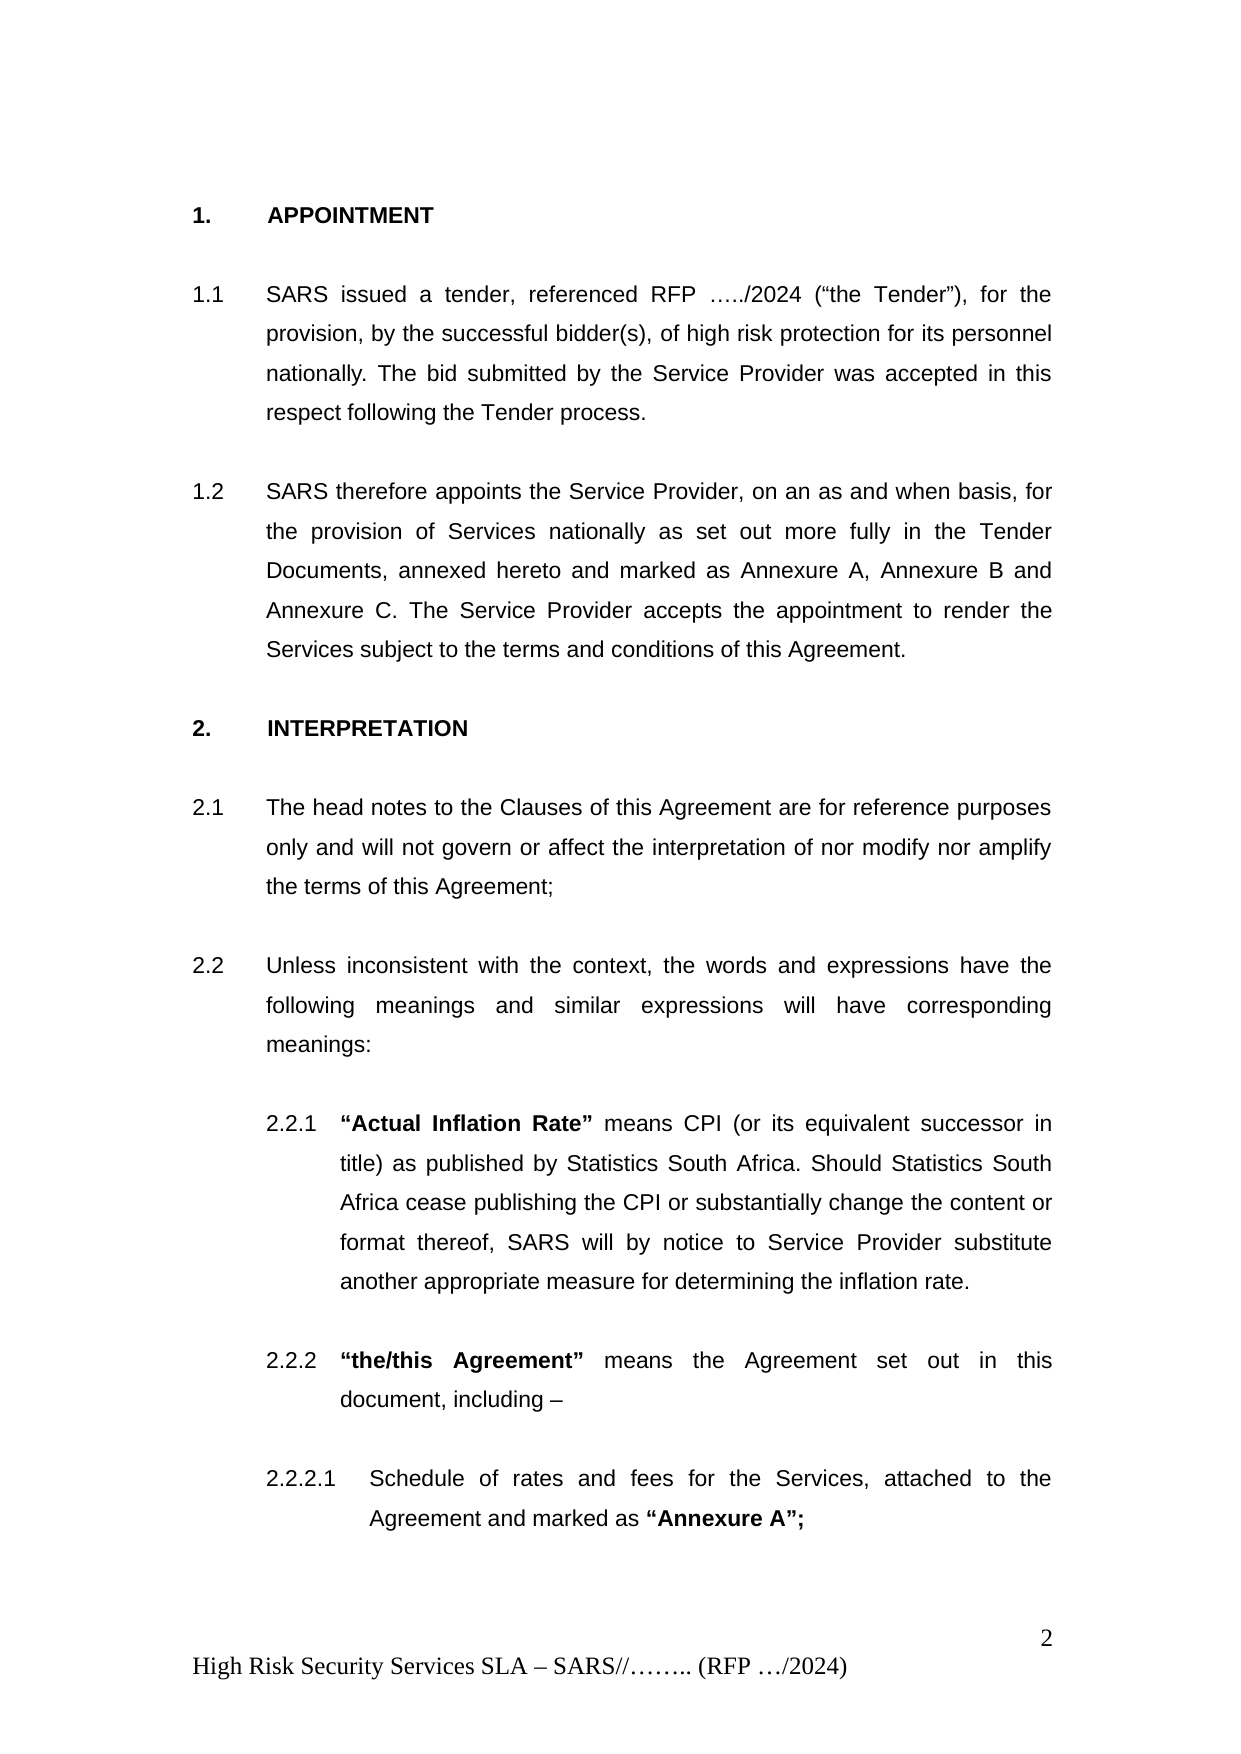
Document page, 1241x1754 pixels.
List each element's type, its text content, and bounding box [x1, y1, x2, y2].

list APPOINTMENT [192, 202, 1053, 228]
list “the/this Agreement” means the Agreement set out in this document, including – [266, 1347, 1053, 1413]
list “Actual Inflation Rate” means CPI (or its equivalent successor in title) as published by Statistics South Africa. Should Statistics South Africa cease publishing the CPI or substantially change the content or format thereof, SARS will by notice to Service Provider substitute another appropriate measure for determining the inflation rate. [266, 1110, 1053, 1294]
list Unless inconsistent with the context, the words and expressions have the following meanings and similar expressions will have corresponding meanings: [192, 952, 1053, 1057]
list INTERPRETATION [192, 715, 1053, 742]
list Schedule of rates and fees for the Services, attached to the Agreement and marked as “Annexure A”; [266, 1465, 1053, 1531]
list SARS therefore appoints the Service Provider, on an as and when basis, for the provision of Services nationally as set out more fully in the Tender Documents, annexed hereto and marked as Annexure A, Annexure B and Annexure C. The Service Provider accepts the appointment to render the Services subject to the terms and conditions of this Agreement. [192, 478, 1053, 663]
list The head notes to the Clauses of this Agreement are for reference purposes only and will not govern or affect the interpretation of nor modify nor amplify the terms of this Agreement; [192, 794, 1053, 899]
list SARS issued a tender, referenced RFP …../2024 (“the Tender”), for the provision, by the successful bidder(s), of high risk protection for its personnel nationally. The bid submitted by the Service Provider was accepted in this respect following the Tender process. [192, 281, 1053, 426]
